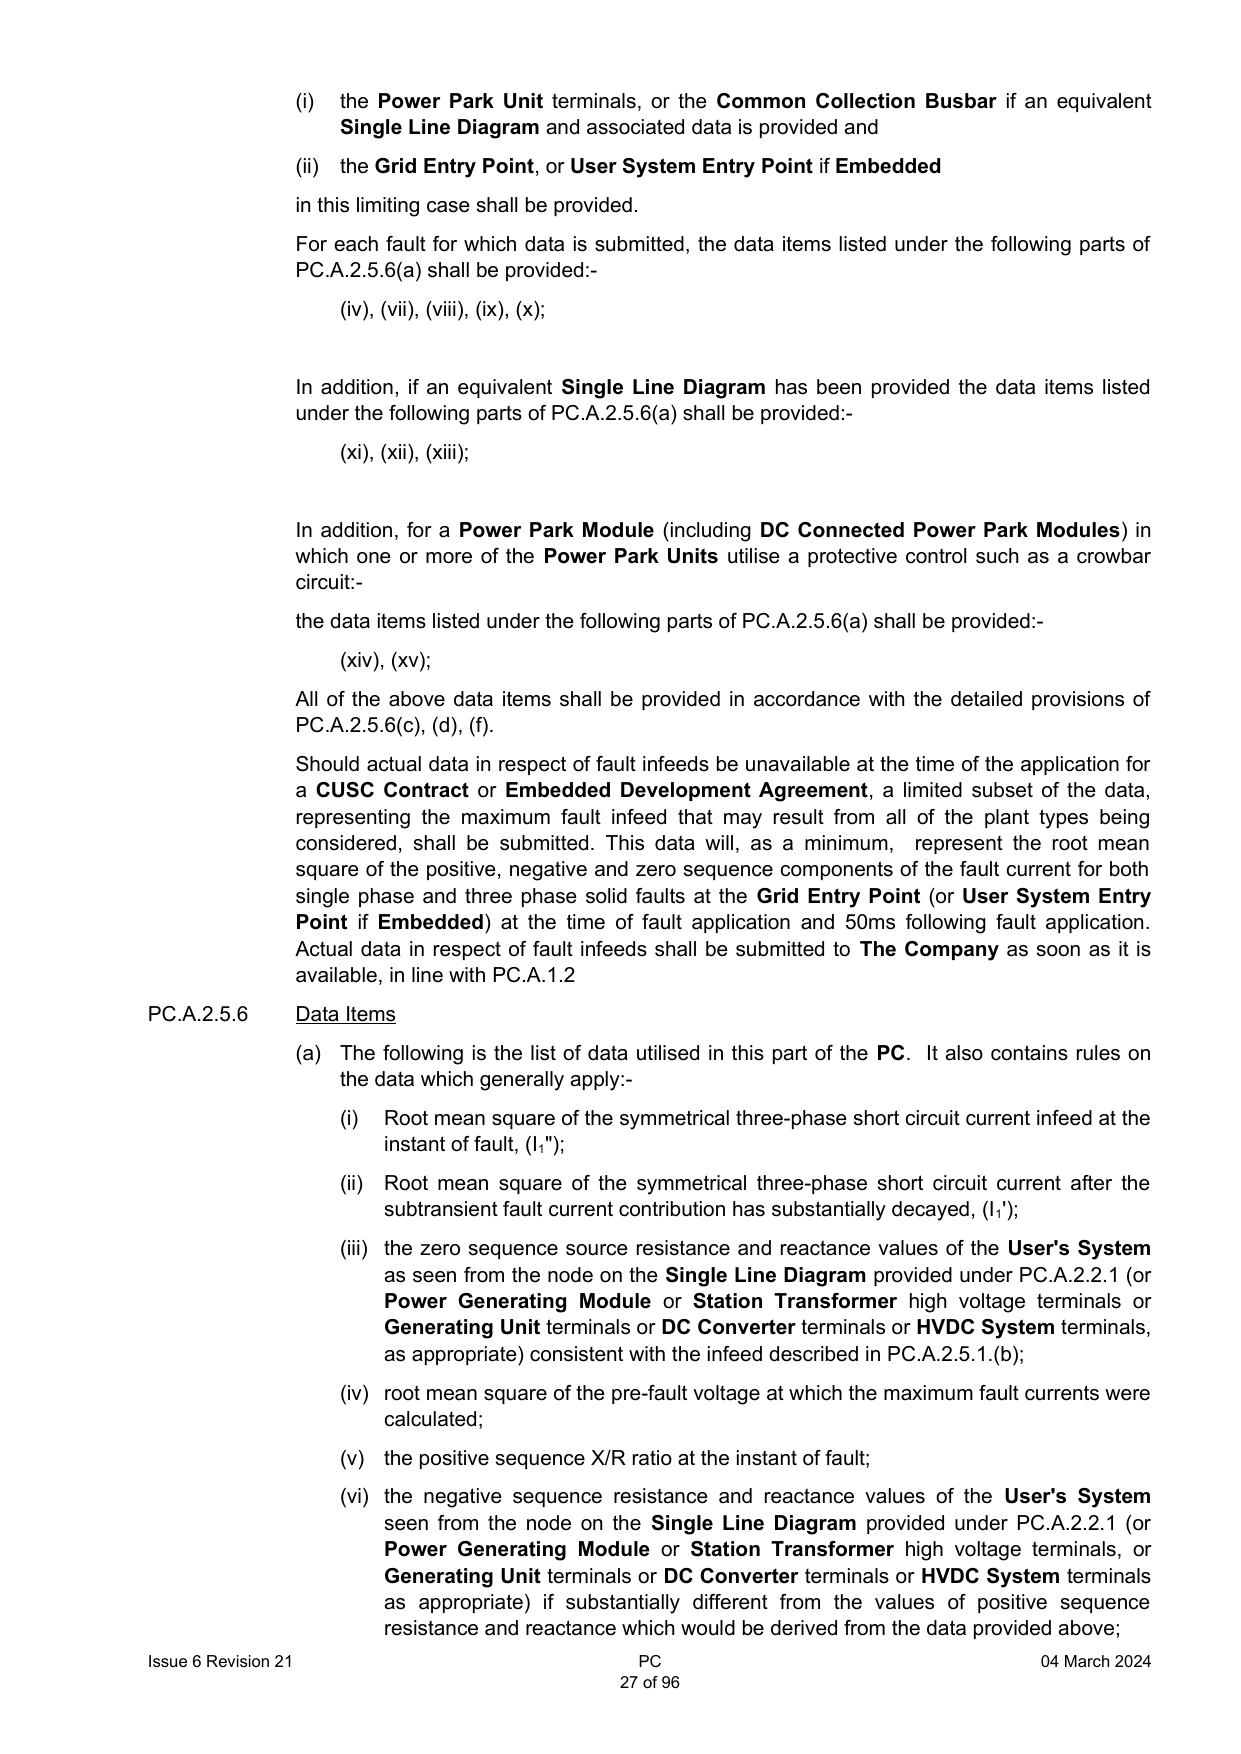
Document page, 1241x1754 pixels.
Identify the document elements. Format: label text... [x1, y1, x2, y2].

text (ii) the Grid Entry Point, or User System Entry Point if Embedded [295, 154, 1152, 178]
text (vi) the negative sequence resistance and reactance values of the User's System seen from the node on the Single Line Diagram provided under PC.A.2.2.1 (or Power Generating Module or Station Transformer high voltage terminals, or Generating Unit terminals or DC Converter terminals or HVDC System terminals as appropriate) if substantially different from the values of positive sequence resistance and reactance which would be derived from the data provided above; [340, 1484, 1152, 1640]
text In addition, for a Power Park Module (including DC Connected Power Park Modules) in which one or more of the Power Park Units utilise a protective control such as a crowbar circuit:- [148, 517, 1152, 594]
text (v) the positive sequence X/R ratio at the instant of fault; [340, 1446, 1152, 1469]
text PC.A.2.5.6 Data Items [148, 1002, 1152, 1026]
text (xiv), (xv); [340, 648, 1152, 672]
text (a) The following is the list of data utilised in this part of the PC. It also contains rules on the data which generally apply:- [295, 1040, 1152, 1091]
text (i) Root mean square of the symmetrical three-phase short circuit current infeed at the instant of fault, (I1"); [340, 1106, 1152, 1156]
text (iv), (vii), (viii), (ix), (x); [340, 297, 1152, 321]
text (xi), (xii), (xiii); [340, 440, 1152, 464]
text (ii) Root mean square of the symmetrical three-phase short circuit current after the subtransient fault current contribution has substantially decayed, (I1'); [340, 1171, 1152, 1221]
text (iv) root mean square of the pre-fault voltage at which the maximum fault currents were calculated; [340, 1380, 1152, 1431]
text the data items listed under the following parts of PC.A.2.5.6(a) shall be provided:- [148, 609, 1152, 633]
text (iii) the zero sequence source resistance and reactance values of the User's System as seen from the node on the Single Line Diagram provided under PC.A.2.2.1 (or Power Generating Module or Station Transformer high voltage terminals or Generating Unit terminals or DC Converter terminals or HVDC System terminals, as appropriate) consistent with the infeed described in PC.A.2.5.1.(b); [340, 1236, 1152, 1365]
text (i) the Power Park Unit terminals, or the Common Collection Busbar if an equivalent Single Line Diagram and associated data is provided and [295, 89, 1152, 139]
text in this limiting case shall be provided. [148, 193, 1152, 217]
text Should actual data in respect of fault infeeds be unavailable at the time of the application for a CUSC Contract or Embedded Development Agreement, a limited subset of the data, representing the maximum fault infeed that may result from all of the plant types being considered, shall be submitted. This data will, as a minimum, represent the root mean square of the positive, negative and zero sequence components of the fault current for both single phase and three phase solid faults at the Grid Entry Point (or User System Entry Point if Embedded) at the time of fault application and 50ms following fault application. Actual data in respect of fault infeeds shall be submitted to The Company as soon as it is available, in line with PC.A.1.2 [148, 752, 1152, 987]
text All of the above data items shall be provided in accordance with the detailed provisions of PC.A.2.5.6(c), (d), (f). [148, 687, 1152, 737]
text For each fault for which data is submitted, the data items listed under the following parts of PC.A.2.5.6(a) shall be provided:- [148, 232, 1152, 282]
text In addition, if an equivalent Single Line Diagram has been provided the data items listed under the following parts of PC.A.2.5.6(a) shall be provided:- [148, 374, 1152, 425]
